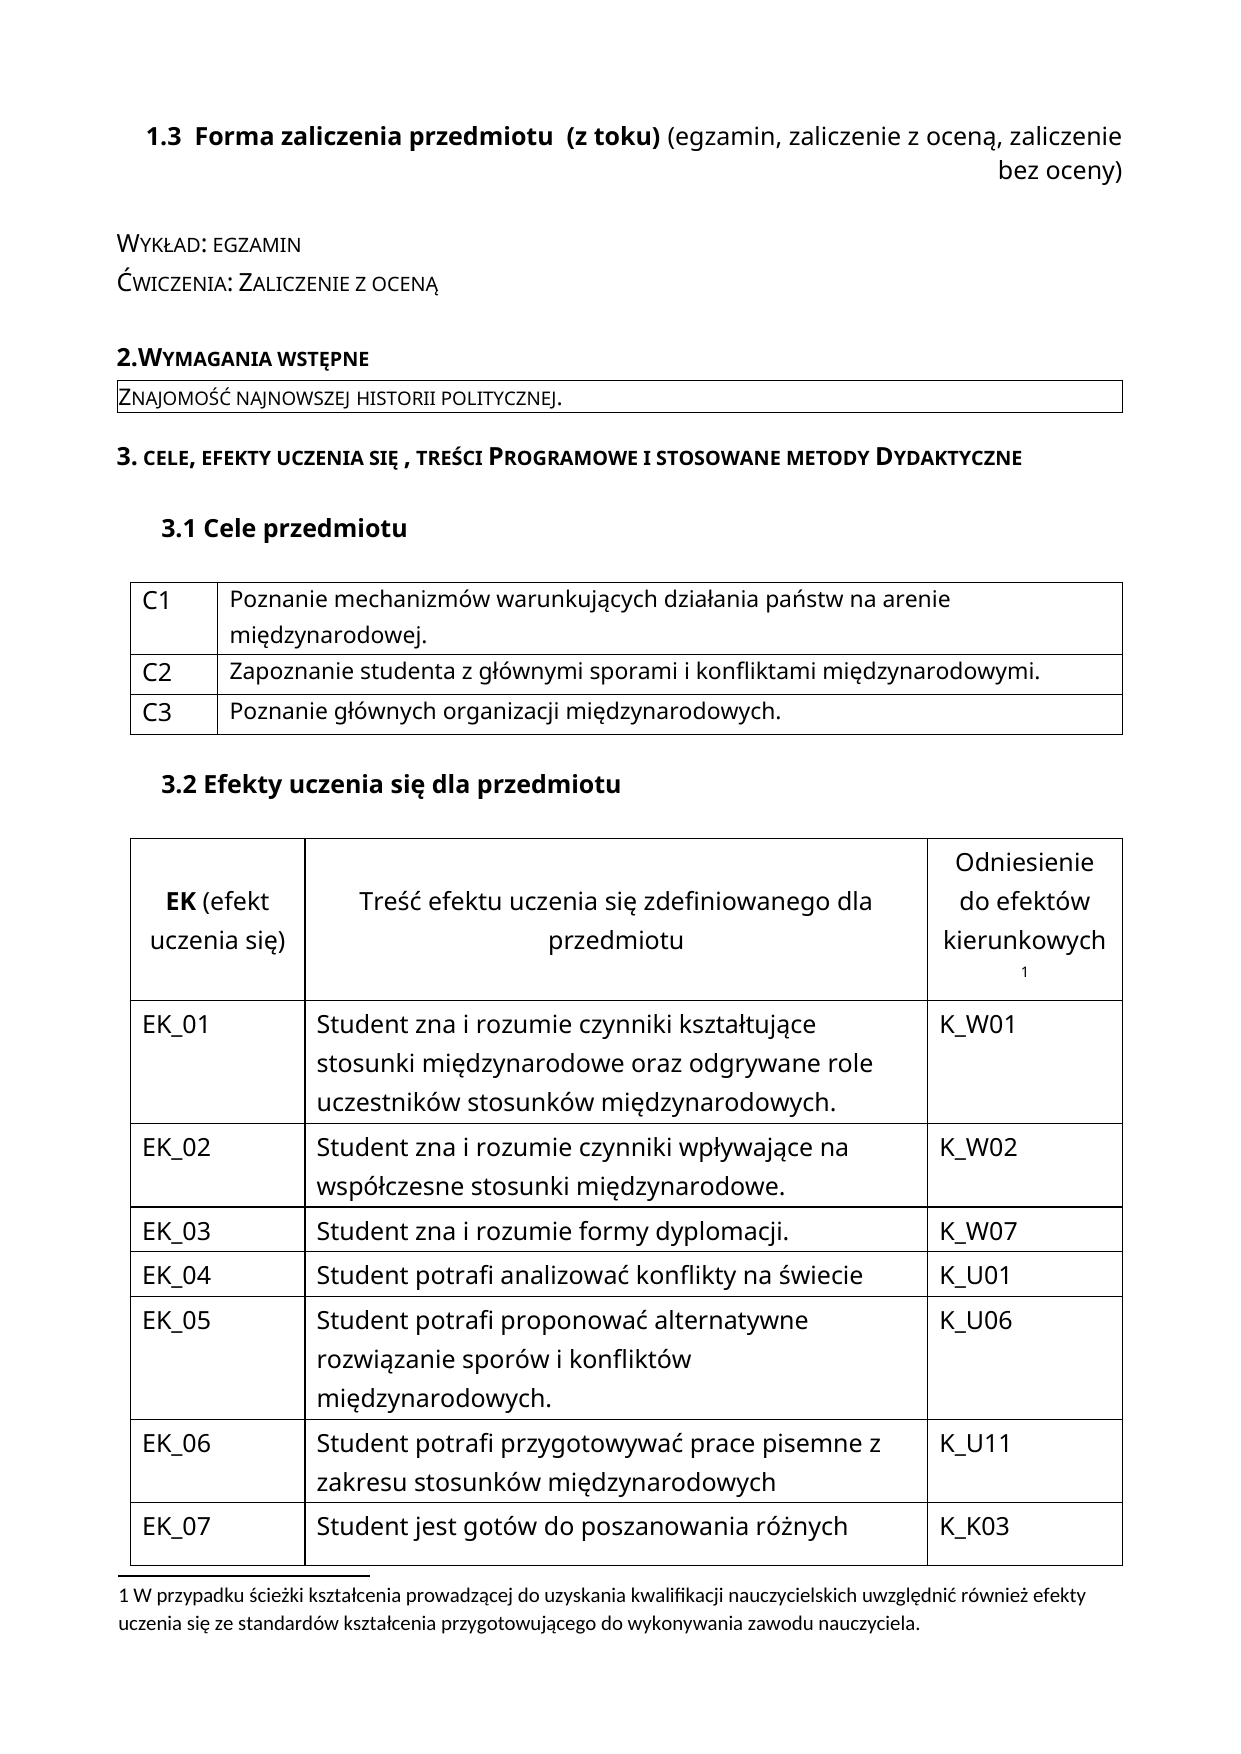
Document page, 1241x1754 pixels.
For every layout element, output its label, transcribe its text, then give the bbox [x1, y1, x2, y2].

table_cell EK_01 [131, 1001, 304, 1123]
table_cell EK_03 [131, 1208, 304, 1251]
table_cell Student zna i rozumie czynniki kształtujące stosunki międzynarodowe oraz odgrywane role uczestników stosunków międzynarodowych. [306, 1001, 927, 1123]
table_cell Student potrafi proponować alternatywne rozwiązanie sporów i konfliktów międzynarodowych. [306, 1297, 927, 1418]
table_header Treść efektu uczenia się zdefiniowanego dla przedmiotu [306, 839, 927, 1000]
table_cell Student potrafi przygotowywać prace pisemne z zakresu stosunków międzynarodowych [306, 1420, 927, 1502]
table_cell Student zna i rozumie czynniki wpływające na współczesne stosunki międzynarodowe. [306, 1124, 927, 1206]
text WYKŁAD: EGZAMIN [116, 226, 1124, 260]
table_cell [306, 1503, 927, 1564]
table_cell C2 [131, 655, 217, 694]
table_cell EK_05 [131, 1297, 304, 1418]
table_cell K_U11 [928, 1420, 1122, 1502]
subtitle 2.WYMAGANIA WSTĘPNE [116, 339, 1124, 373]
table_cell Student zna i rozumie formy dyplomacji. [306, 1208, 927, 1251]
table_cell EK_06 [131, 1420, 304, 1502]
table_cell K_U01 [928, 1252, 1122, 1296]
table_cell C3 [131, 695, 217, 734]
text ĆWICZENIA: ZALICZENIE Z OCENĄ [116, 265, 1124, 299]
table_header C1 [131, 583, 217, 654]
table_cell K_K03 [928, 1503, 1122, 1564]
table_header Poznanie mechanizmów warunkujących działania państw na arenie międzynarodowej. [218, 583, 1122, 654]
subtitle 3.2 Efekty uczenia się dla przedmiotu [161, 767, 1122, 801]
table_cell EK_02 [131, 1124, 304, 1206]
table_cell K_W02 [928, 1124, 1122, 1206]
table_cell K_W01 [928, 1001, 1122, 1123]
text ZNAJOMOŚĆ NAJNOWSZEJ HISTORII POLITYCZNEJ. [118, 381, 1122, 412]
table_cell Zapoznanie studenta z głównymi sporami i konfliktami międzynarodowymi. [218, 655, 1122, 694]
table_cell K_U06 [928, 1297, 1122, 1418]
table_cell Student potrafi analizować konflikty na świecie [306, 1252, 927, 1296]
table_cell EK_07 [131, 1503, 304, 1564]
table_header EK (efekt uczenia się) [131, 839, 304, 1000]
table_header Odniesienie do efektów kierunkowych [928, 839, 1122, 1000]
table_cell EK_04 [131, 1252, 304, 1296]
table_cell Poznanie głównych organizacji międzynarodowych. [218, 695, 1122, 734]
subtitle 3. CELE, EFEKTY UCZENIA SIĘ , TREŚCI PROGRAMOWE I STOSOWANE METODY DYDAKTYCZNE [116, 439, 1124, 473]
text 1.3 Forma zaliczenia przedmiotu (z toku) (egzamin, zaliczenie z oceną, zaliczenie bez oceny) [118, 118, 1122, 187]
subtitle 3.1 Cele przedmiotu [161, 511, 1122, 545]
table_cell K_W07 [928, 1208, 1122, 1251]
